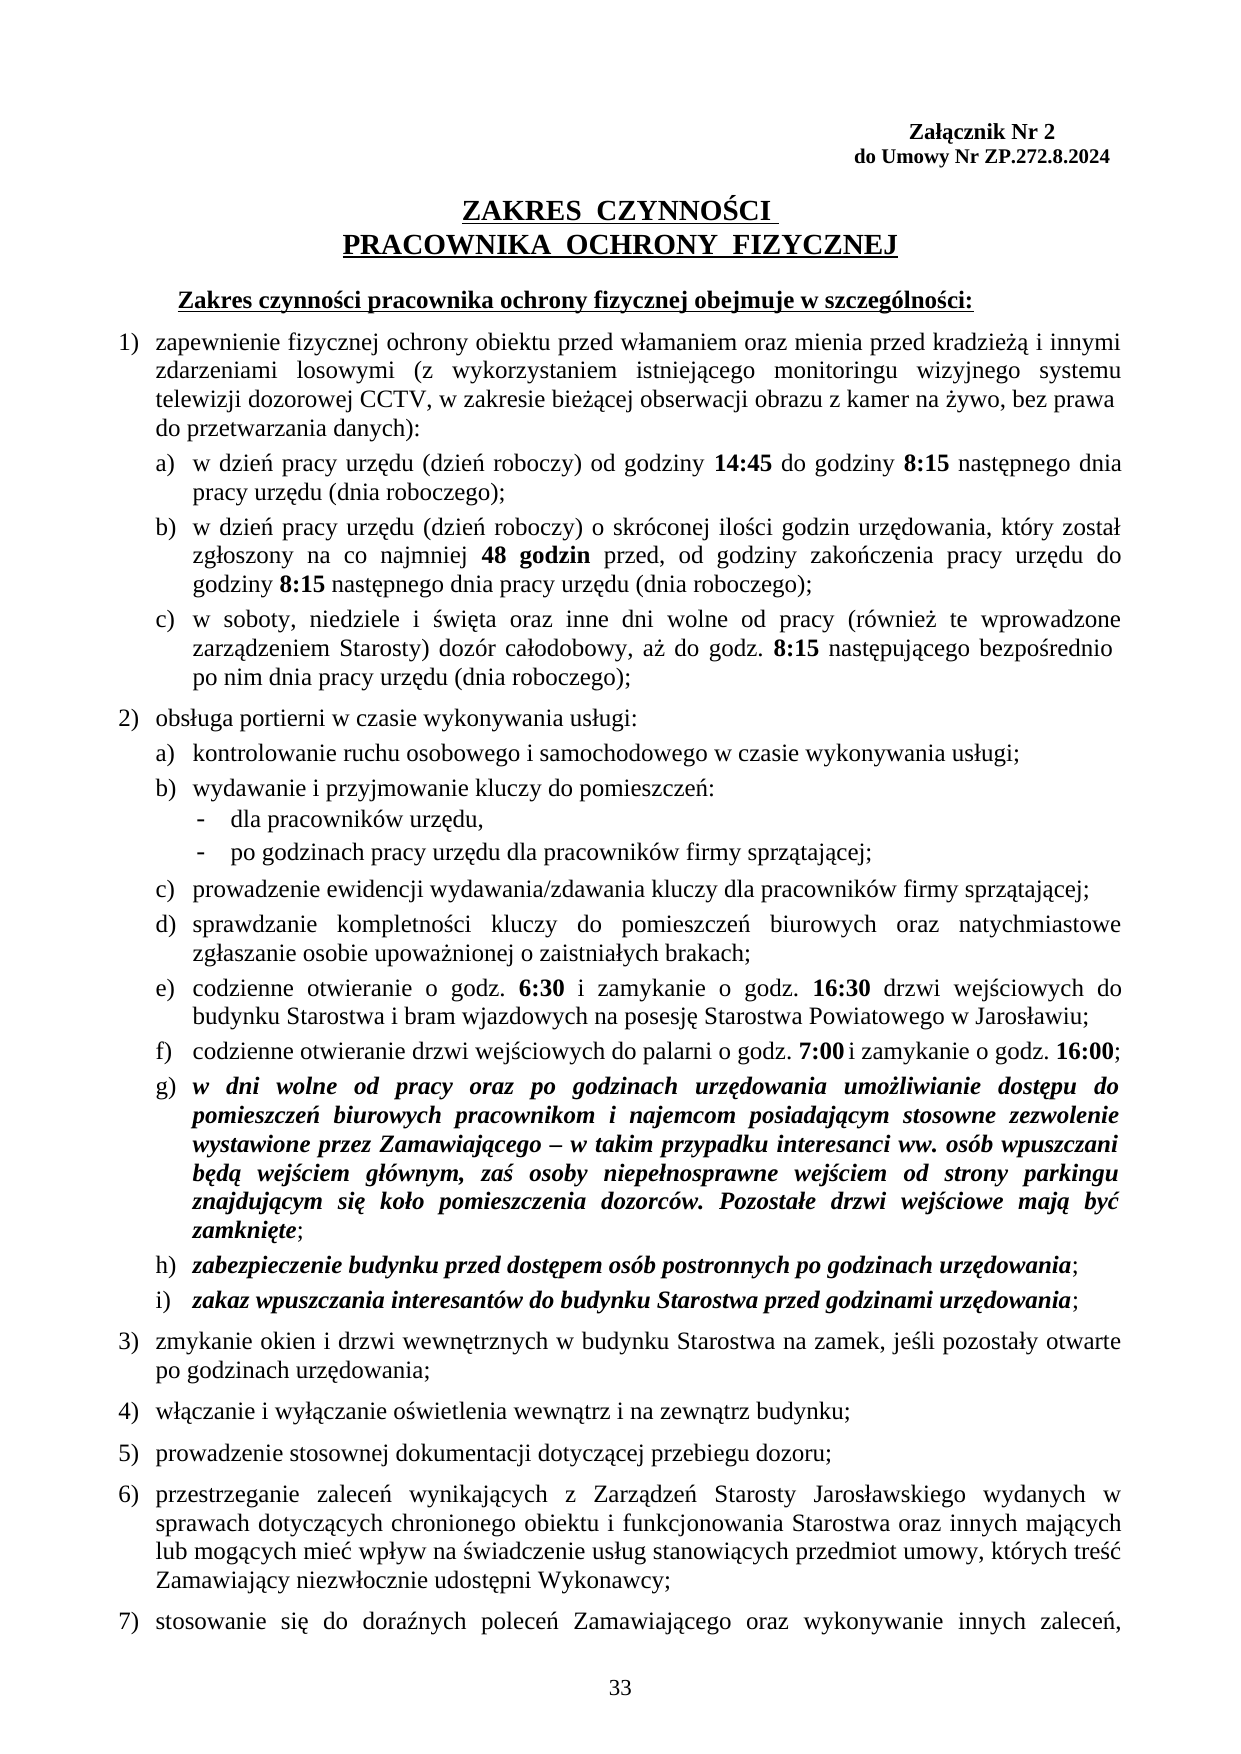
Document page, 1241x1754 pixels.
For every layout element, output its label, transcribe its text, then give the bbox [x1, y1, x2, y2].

list zmykanie okien i drzwi wewnętrznych w budynku Starostwa na zamek, jeśli pozostały otwarte po godzinach urzędowania; [118, 1326, 1122, 1384]
list wydawanie i przyjmowanie kluczy do pomieszczeń: [155, 773, 1122, 802]
list sprawdzanie kompletności kluczy do pomieszczeń biurowych oraz natychmiastowe zgłaszanie osobie upoważnionej o zaistniałych brakach; [155, 909, 1122, 966]
list w dzień pracy urzędu (dzień roboczy) o skróconej ilości godzin urzędowania, który został zgłoszony na co najmniej 48 godzin przed, od godziny zakończenia pracy urzędu do godziny 8:15 następnego dnia pracy urzędu (dnia roboczego); [155, 512, 1122, 598]
list obsługa portierni w czasie wykonywania usługi: [118, 703, 1122, 732]
list kontrolowanie ruchu osobowego i samochodowego w czasie wykonywania usługi; [155, 738, 1122, 767]
list włączanie i wyłączanie oświetlenia wewnątrz i na zewnątrz budynku; [118, 1396, 1122, 1425]
list po godzinach pracy urzędu dla pracowników firmy sprzątającej; [193, 837, 1122, 868]
list zapewnienie fizycznej ochrony obiektu przed włamaniem oraz mienia przed kradzieżą i innymi zdarzeniami losowymi (z wykorzystaniem istniejącego monitoringu wizyjnego systemu telewizji dozorowej CCTV, w zakresie bieżącej obserwacji obrazu z kamer na żywo, bez prawa do przetwarzania danych): [118, 327, 1122, 442]
list prowadzenie stosownej dokumentacji dotyczącej przebiegu dozoru; [118, 1438, 1122, 1466]
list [118, 1606, 1122, 1635]
text Załącznik Nr 2 [118, 118, 1122, 144]
list zabezpieczenie budynku przed dostępem osób postronnych po godzinach urzędowania; [155, 1250, 1122, 1279]
list dla pracowników urzędu, [193, 804, 1122, 835]
list codzienne otwieranie drzwi wejściowych do palarni o godz. 7:00 i zamykanie o godz. 16:00; [155, 1036, 1122, 1065]
text Zakres czynności pracownika ochrony fizycznej obejmuje w szczególności: [118, 286, 1122, 314]
list w soboty, niedziele i święta oraz inne dni wolne od pracy (również te wprowadzone zarządzeniem Starosty) dozór całodobowy, aż do godz. 8:15 następującego bezpośrednio po nim dnia pracy urzędu (dnia roboczego); [155, 604, 1122, 691]
text ZAKRES CZYNNOŚCI PRACOWNIKA OCHRONY FIZYCZNEJ [118, 193, 1122, 261]
text do Umowy Nr ZP.272.8.2024 [118, 144, 1122, 168]
list w dzień pracy urzędu (dzień roboczy) od godziny 14:45 do godziny 8:15 następnego dnia pracy urzędu (dnia roboczego); [155, 448, 1122, 506]
list codzienne otwieranie o godz. 6:30 i zamykanie o godz. 16:30 drzwi wejściowych do budynku Starostwa i bram wjazdowych na posesję Starostwa Powiatowego w Jarosławiu; [155, 973, 1122, 1030]
list w dni wolne od pracy oraz po godzinach urzędowania umożliwianie dostępu do pomieszczeń biurowych pracownikom i najemcom posiadającym stosowne zezwolenie wystawione przez Zamawiającego – w takim przypadku interesanci ww. osób wpuszczani będą wejściem głównym, zaś osoby niepełnosprawne wejściem od strony parkingu znajdującym się koło pomieszczenia dozorców. Pozostałe drzwi wejściowe mają być zamknięte; [155, 1071, 1122, 1244]
list prowadzenie ewidencji wydawania/zdawania kluczy dla pracowników firmy sprzątającej; [155, 874, 1122, 903]
list zakaz wpuszczania interesantów do budynku Starostwa przed godzinami urzędowania; [155, 1285, 1122, 1314]
list przestrzeganie zaleceń wynikających z Zarządzeń Starosty Jarosławskiego wydanych w sprawach dotyczących chronionego obiektu i funkcjonowania Starostwa oraz innych mających lub mogących mieć wpływ na świadczenie usług stanowiących przedmiot umowy, których treść Zamawiający niezwłocznie udostępni Wykonawcy; [118, 1479, 1122, 1594]
